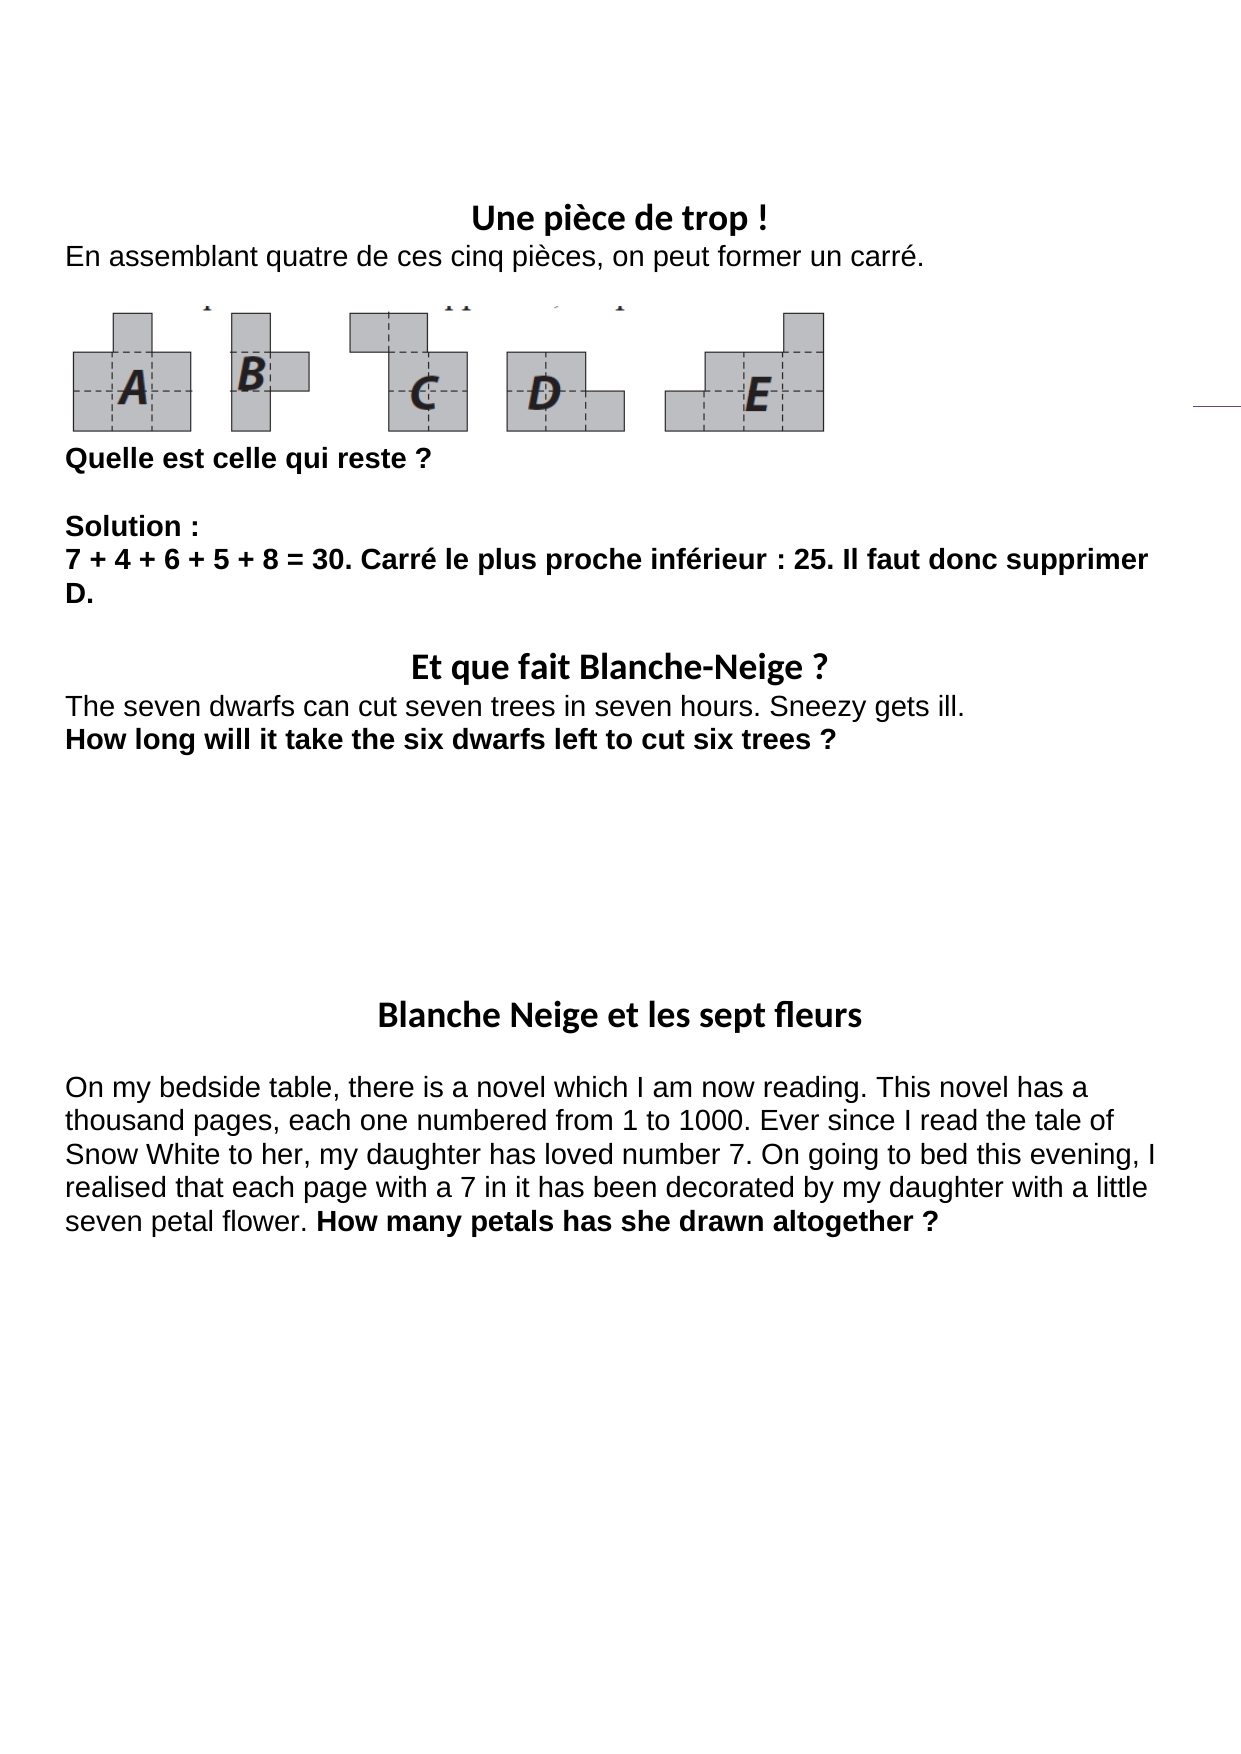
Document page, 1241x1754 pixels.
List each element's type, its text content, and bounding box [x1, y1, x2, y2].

text En assemblant quatre de ces cinq pièces, on peut former un carré. [65, 239, 1175, 273]
text Blanche Neige et les sept fleurs [65, 991, 1175, 1036]
picture [65, 306, 830, 442]
text 7 + 4 + 6 + 5 + 8 = 30. Carré le plus proche inférieur : 25. Il faut donc supprimer D. [65, 542, 1175, 609]
text On my bedside table, there is a novel which I am now reading. This novel has a thousand pages, each one numbered from 1 to 1000. Ever since I read the tale of Snow White to her, my daughter has loved number 7. On going to bed this evening, I realised that each page with a 7 in it has been decorated by my daughter with a little seven petal flower. How many petals has she drawn altogether ? [65, 1070, 1175, 1238]
text Quelle est celle qui reste ? [65, 442, 1175, 475]
text The seven dwarfs can cut seven trees in seven hours. Sneezy gets ill. [65, 689, 1175, 722]
text Et que fait Blanche-Neige ? [65, 643, 1175, 689]
text Solution : [65, 509, 1175, 542]
text How long will it take the six dwarfs left to cut six trees ? [65, 722, 1175, 756]
text Une pièce de trop ! [65, 193, 1175, 239]
